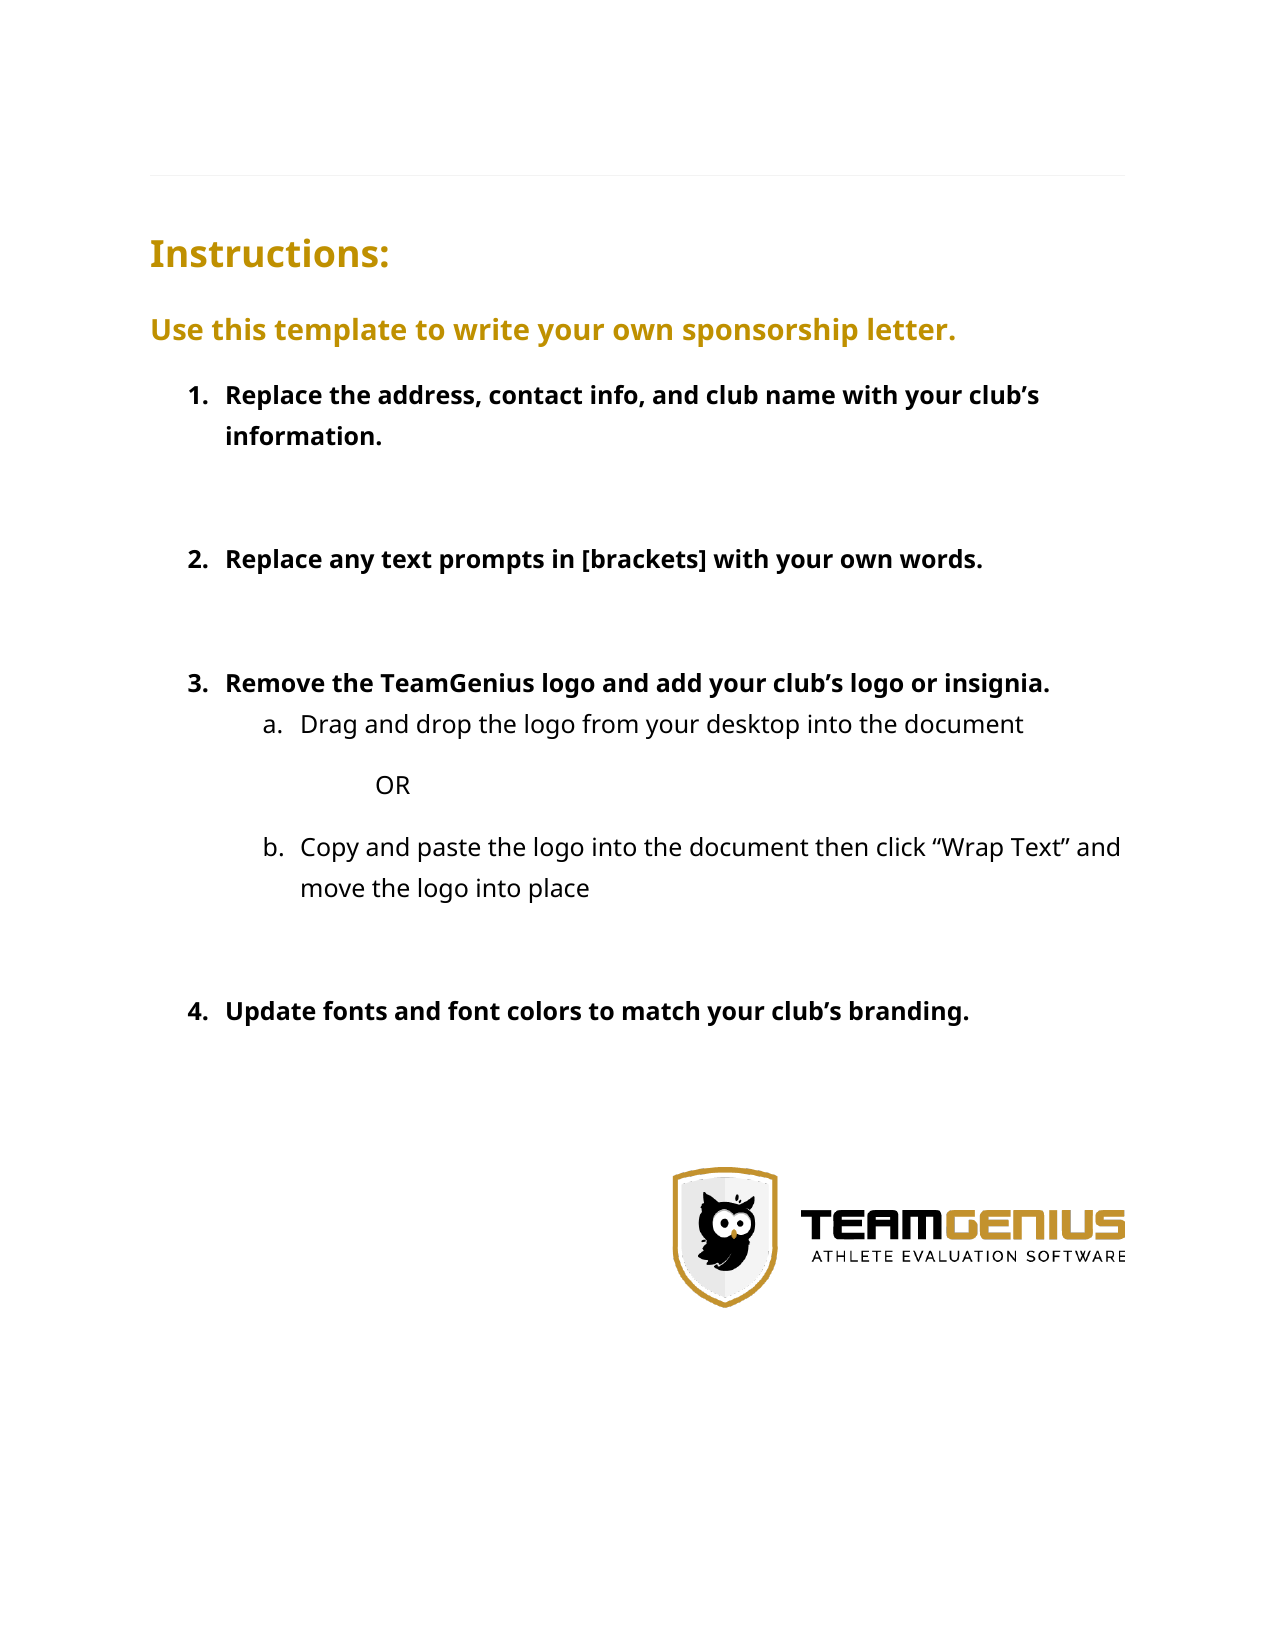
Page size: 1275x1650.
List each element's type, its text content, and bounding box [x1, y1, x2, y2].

picture [672, 1167, 1125, 1308]
list Replace any text prompts in [brackets] with your own words. [187, 542, 1125, 576]
text Use this template to write your own sponsorship letter. [150, 309, 1125, 349]
list Update fonts and font colors to match your club’s branding. [187, 994, 1125, 1028]
text Instructions: [150, 227, 1125, 278]
list Remove the TeamGenius logo and add your club’s logo or insignia. [187, 665, 1125, 699]
text OR [300, 768, 1125, 802]
list Copy and paste the logo into the document then click “Wrap Text” and move the logo into place [262, 829, 1125, 904]
list Drag and drop the logo from your desktop into the document [262, 706, 1125, 740]
list Replace the address, contact info, and club name with your club’s information. [187, 378, 1125, 453]
